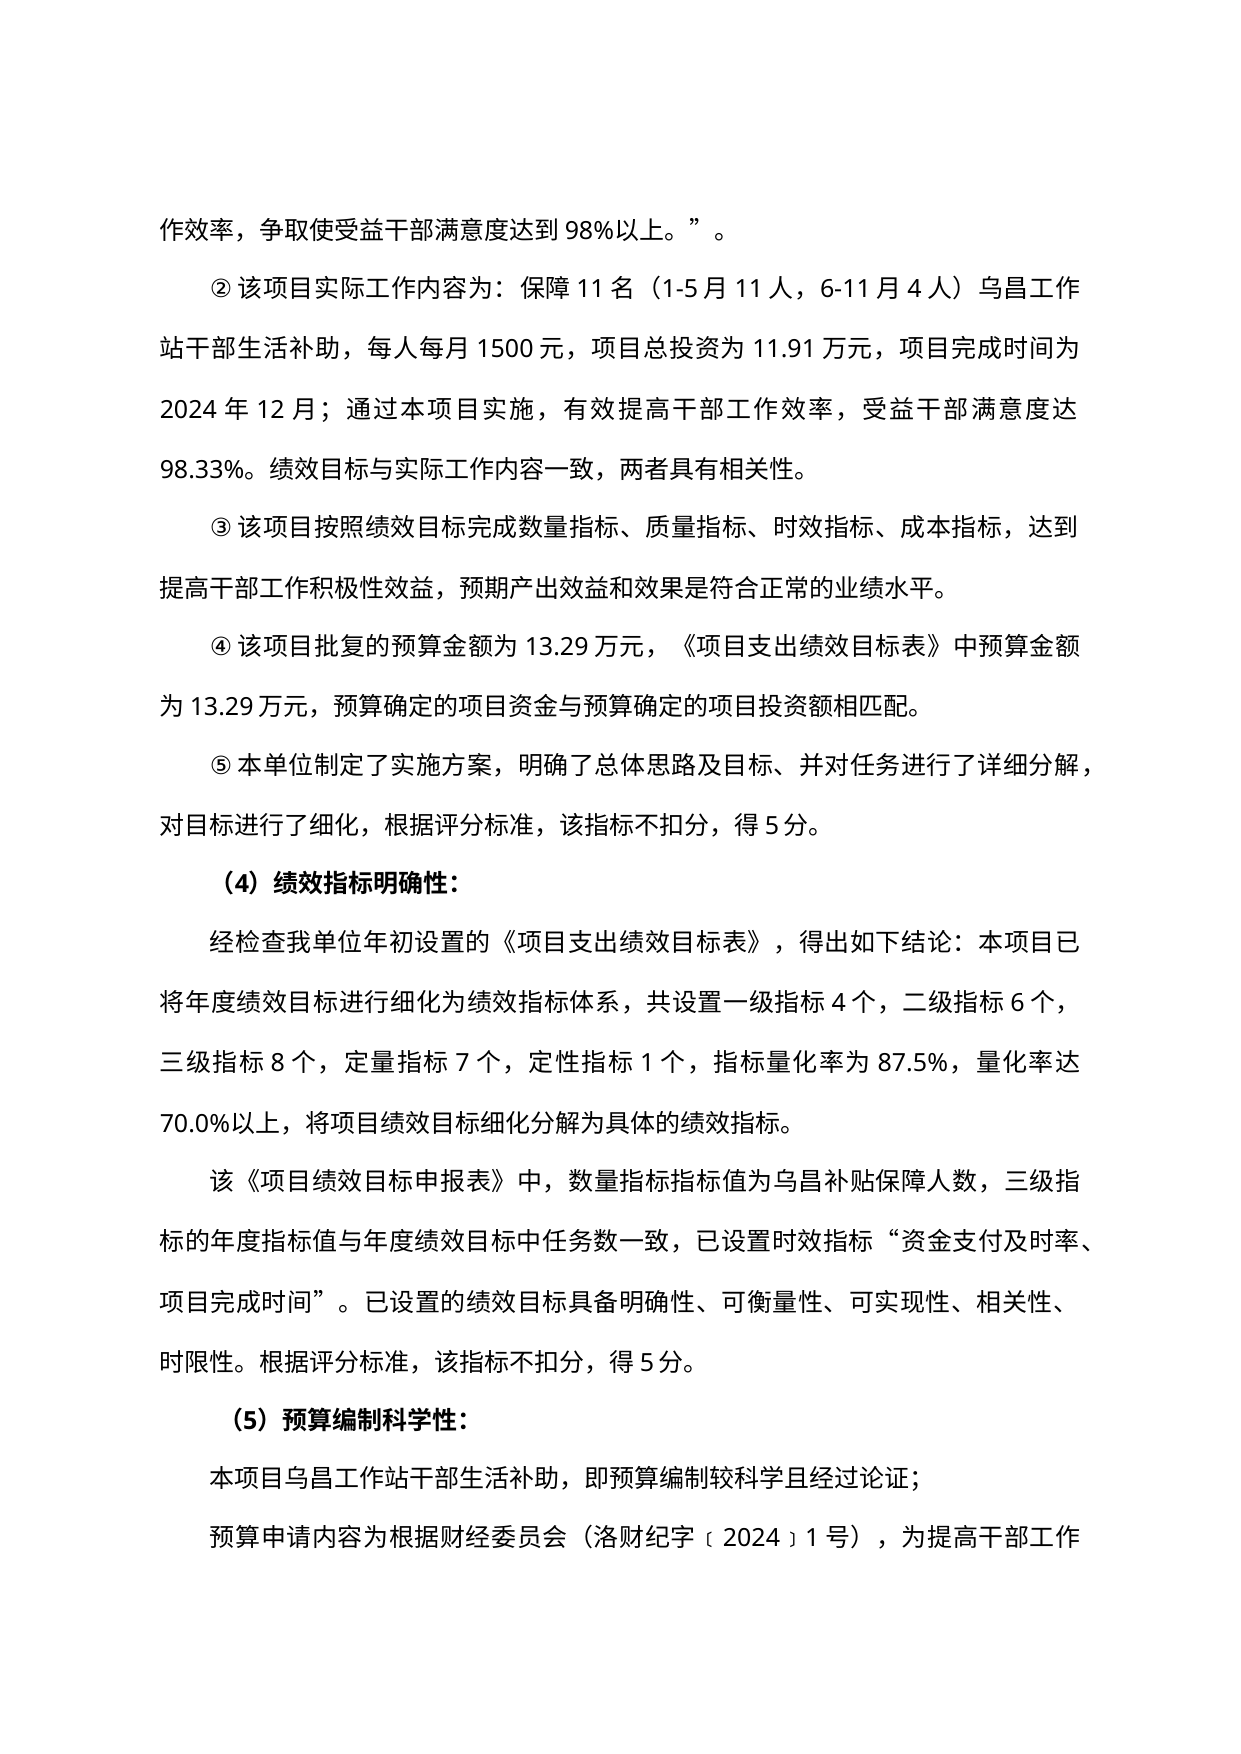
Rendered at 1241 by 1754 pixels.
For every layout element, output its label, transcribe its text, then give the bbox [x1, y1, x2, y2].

text （4）绩效指标明确性： [159, 862, 1081, 902]
text 本项目乌昌工作站干部生活补助，即预算编制较科学且经过论证； [159, 1457, 1081, 1497]
text 该《项目绩效目标申报表》中，数量指标指标值为乌昌补贴保障人数，三级指标的年度指标值与年度绩效目标中任务数一致，已设置时效指标“资金支付及时率、项目完成时间”。已设置的绩效目标具备明确性、可衡量性、可实现性、相关性、时限性。根据评分标准，该指标不扣分，得5分。 [159, 1159, 1081, 1381]
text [159, 208, 1081, 248]
text ②该项目实际工作内容为：保障11名（1-5月11人，6-11月4人）乌昌工作站干部生活补助，每人每月1500元，项目总投资为11.91万元，项目完成时间为2024年12月；通过本项目实施，有效提高干部工作效率，受益干部满意度达98.33%。绩效目标与实际工作内容一致，两者具有相关性。 [159, 267, 1081, 488]
text ③该项目按照绩效目标完成数量指标、质量指标、时效指标、成本指标，达到提高干部工作积极性效益，预期产出效益和效果是符合正常的业绩水平。 [159, 506, 1081, 606]
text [159, 1515, 1081, 1556]
list （5）预算编制科学性： [218, 1399, 1081, 1439]
text ⑤本单位制定了实施方案，明确了总体思路及目标、并对任务进行了详细分解，对目标进行了细化，根据评分标准，该指标不扣分，得5分。 [159, 743, 1081, 844]
text ④该项目批复的预算金额为13.29万元，《项目支出绩效目标表》中预算金额为13.29万元，预算确定的项目资金与预算确定的项目投资额相匹配。 [159, 624, 1081, 725]
text 经检查我单位年初设置的《项目支出绩效目标表》，得出如下结论：本项目已将年度绩效目标进行细化为绩效指标体系，共设置一级指标4个，二级指标6个，三级指标8个，定量指标7个，定性指标1个，指标量化率为87.5%，量化率达70.0%以上，将项目绩效目标细化分解为具体的绩效指标。 [159, 920, 1081, 1141]
